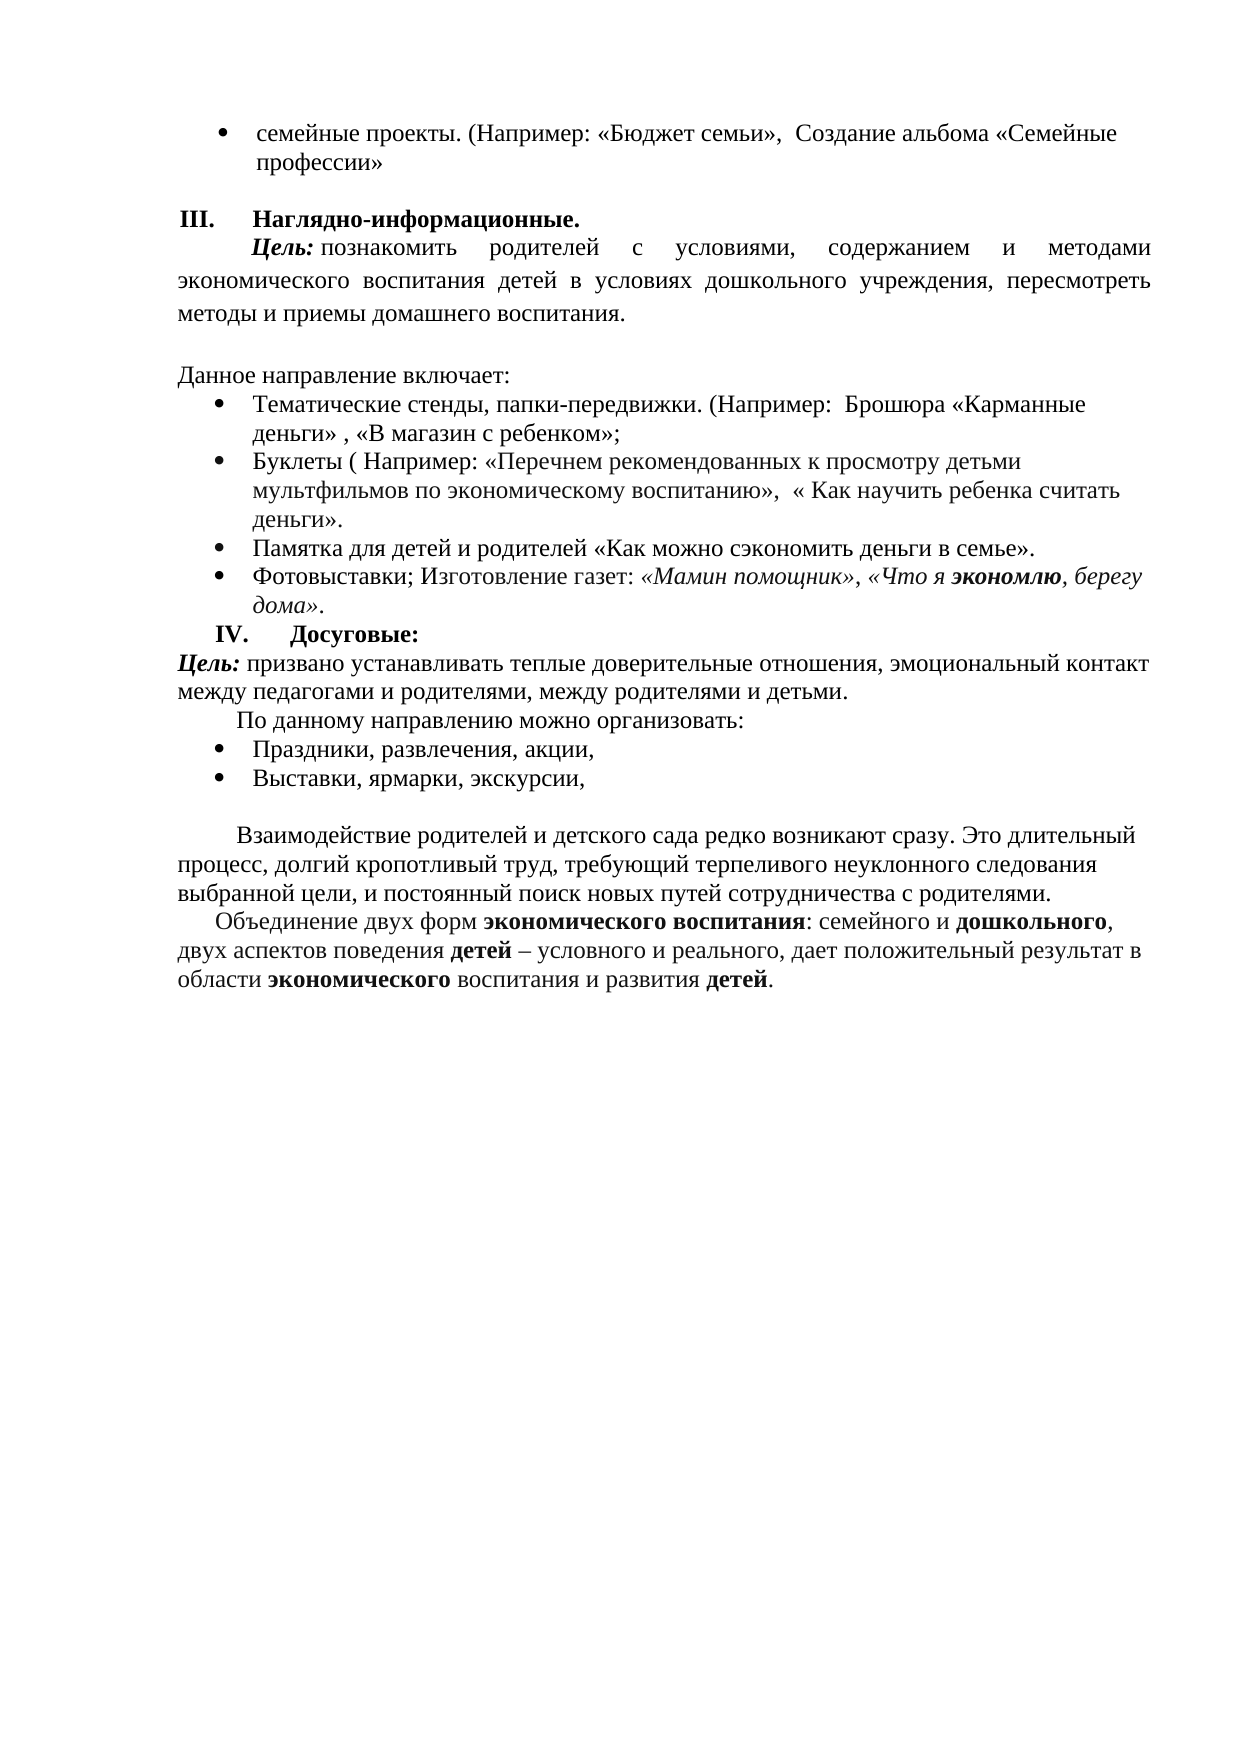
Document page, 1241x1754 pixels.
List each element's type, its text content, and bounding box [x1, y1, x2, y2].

list Фотовыставки; Изготовление газет: «Мамин помощник», «Что я экономлю, берегу дома». [215, 561, 1152, 619]
list Тематические стенды, папки-передвижки. (Например: Брошюра «Карманные деньги» , «В магазин с ребенком»; [215, 389, 1152, 446]
list Выставки, ярмарки, экскурсии, [215, 763, 1152, 791]
text Взаимодействие родителей и детского сада редко возникают сразу. Это длительный процесс, долгий кропотливый труд, требующий терпеливого неуклонного следования выбранной цели, и постоянный поиск новых путей сотрудничества с родителями. [177, 820, 1152, 906]
list Наглядно-информационные. [215, 204, 1152, 232]
list семейные проекты. (Например: «Бюджет семьи», Создание альбома «Семейные профессии» [218, 118, 1152, 176]
list Буклеты ( Например: «Перечнем рекомендованных к просмотру детьми мультфильмов по экономическому воспитанию», « Как научить ребенка считать деньги». [215, 446, 1152, 533]
text По данному направлению можно организовать: [177, 705, 1152, 734]
list Памятка для детей и родителей «Как можно сэкономить деньги в семье». [215, 533, 1152, 561]
text Цель: познакомить родителей с условиями, содержанием и методами экономического воспитания детей в условиях дошкольного учреждения, пересмотреть методы и приемы домашнего воспитания. [177, 232, 1152, 327]
text Данное направление включает: [177, 360, 1152, 389]
list Праздники, развлечения, акции, [215, 734, 1152, 763]
text Цель: призвано устанавливать теплые доверительные отношения, эмоциональный контакт между педагогами и родителями, между родителями и детьми. [177, 648, 1152, 705]
text Объединение двух форм экономического воспитания: семейного и дошкольного, двух аспектов поведения детей – условного и реального, дает положительный результат в области экономического воспитания и развития детей. [177, 906, 1152, 993]
list Досуговые: [215, 619, 1152, 648]
